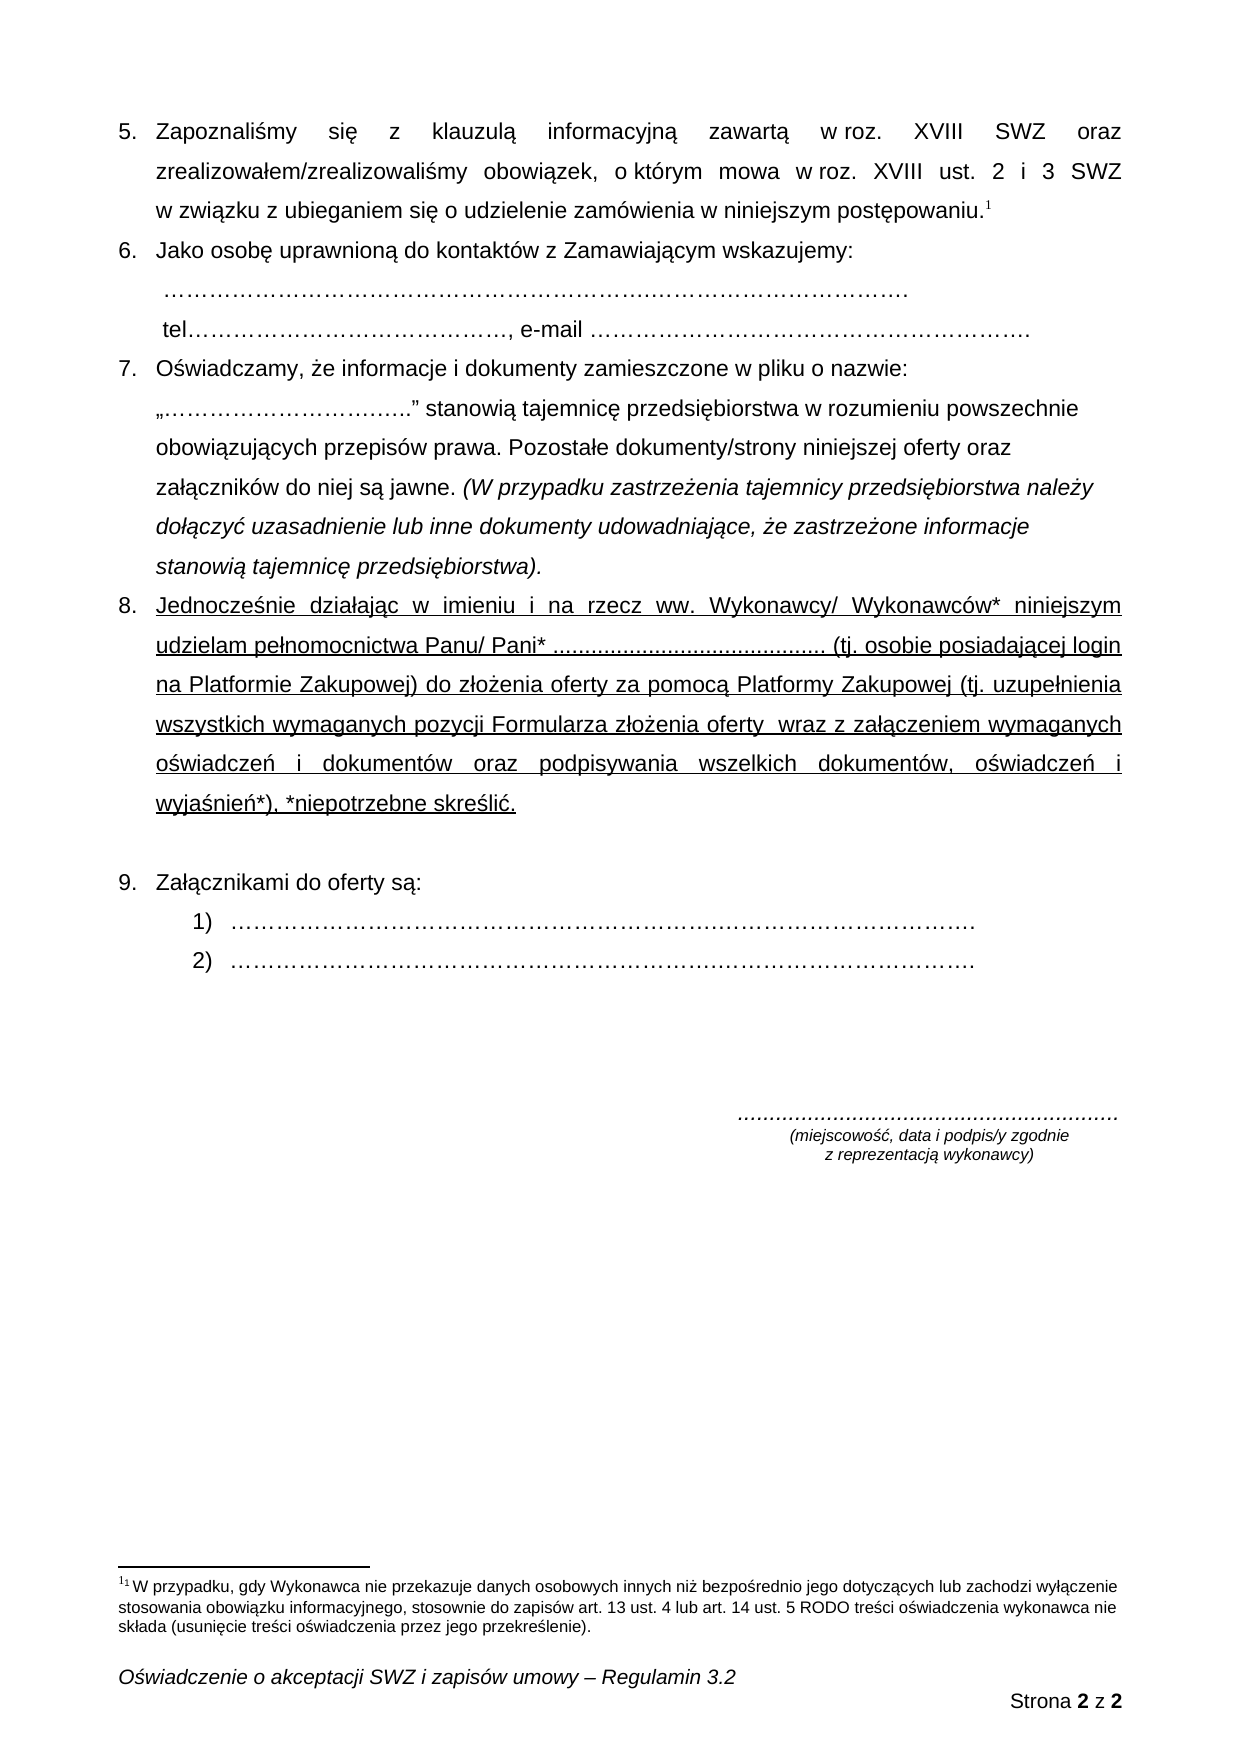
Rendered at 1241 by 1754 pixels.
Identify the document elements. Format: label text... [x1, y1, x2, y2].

list Załącznikami do oferty są: [118, 868, 1122, 895]
list Oświadczamy, że informacje i dokumenty zamieszczone w pliku o nazwie: „……………………….…..” stanowią tajemnicę przedsiębiorstwa w rozumieniu powszechnie obowiązujących przepisów prawa. Pozostałe dokumenty/strony niniejszej oferty oraz załączników do niej są jawne. (W przypadku zastrzeżenia tajemnicy przedsiębiorstwa należy dołączyć uzasadnienie lub inne dokumenty udowadniające, że zastrzeżone informacje stanowią tajemnicę przedsiębiorstwa). [118, 355, 1122, 579]
text z reprezentacją wykonawcy) [679, 1145, 1122, 1164]
text ............................................................ [118, 1099, 1122, 1126]
list ……………………………………………………….……………………………. [192, 908, 1122, 934]
text (miejscowość, data i podpis/y zgodnie [679, 1126, 1122, 1145]
list Jednocześnie działając w imieniu i na rzecz ww. Wykonawcy/ Wykonawców* niniejszym udzielam pełnomocnictwa Panu/ Pani* ........................................... (tj. osobie posiadającej login na Platformie Zakupowej) do złożenia oferty za pomocą Platformy Zakupowej (tj. uzupełnienia wszystkich wymaganych pozycji Formularza złożenia oferty wraz z załączeniem wymaganych oświadczeń i dokumentów oraz podpisywania wszelkich dokumentów, oświadczeń i wyjaśnień*), *niepotrzebne skreślić. [118, 592, 1122, 816]
text ……………………………………………………….……………………………. [162, 276, 1122, 303]
list ……………………………………………………….……………………………. [192, 947, 1122, 974]
text tel……………………………………, e-mail …………………………………………………. [162, 316, 1122, 342]
list Zapoznaliśmy się z klauzulą informacyjną zawartą w roz. XVIII SWZ oraz zrealizowałem/zrealizowaliśmy obowiązek, o którym mowa w roz. XVIII ust. 2 i 3 SWZ w związku z ubieganiem się o udzielenie zamówienia w niniejszym postępowaniu. [118, 118, 1122, 223]
list Jako osobę uprawnioną do kontaktów z Zamawiającym wskazujemy: [118, 237, 1122, 263]
